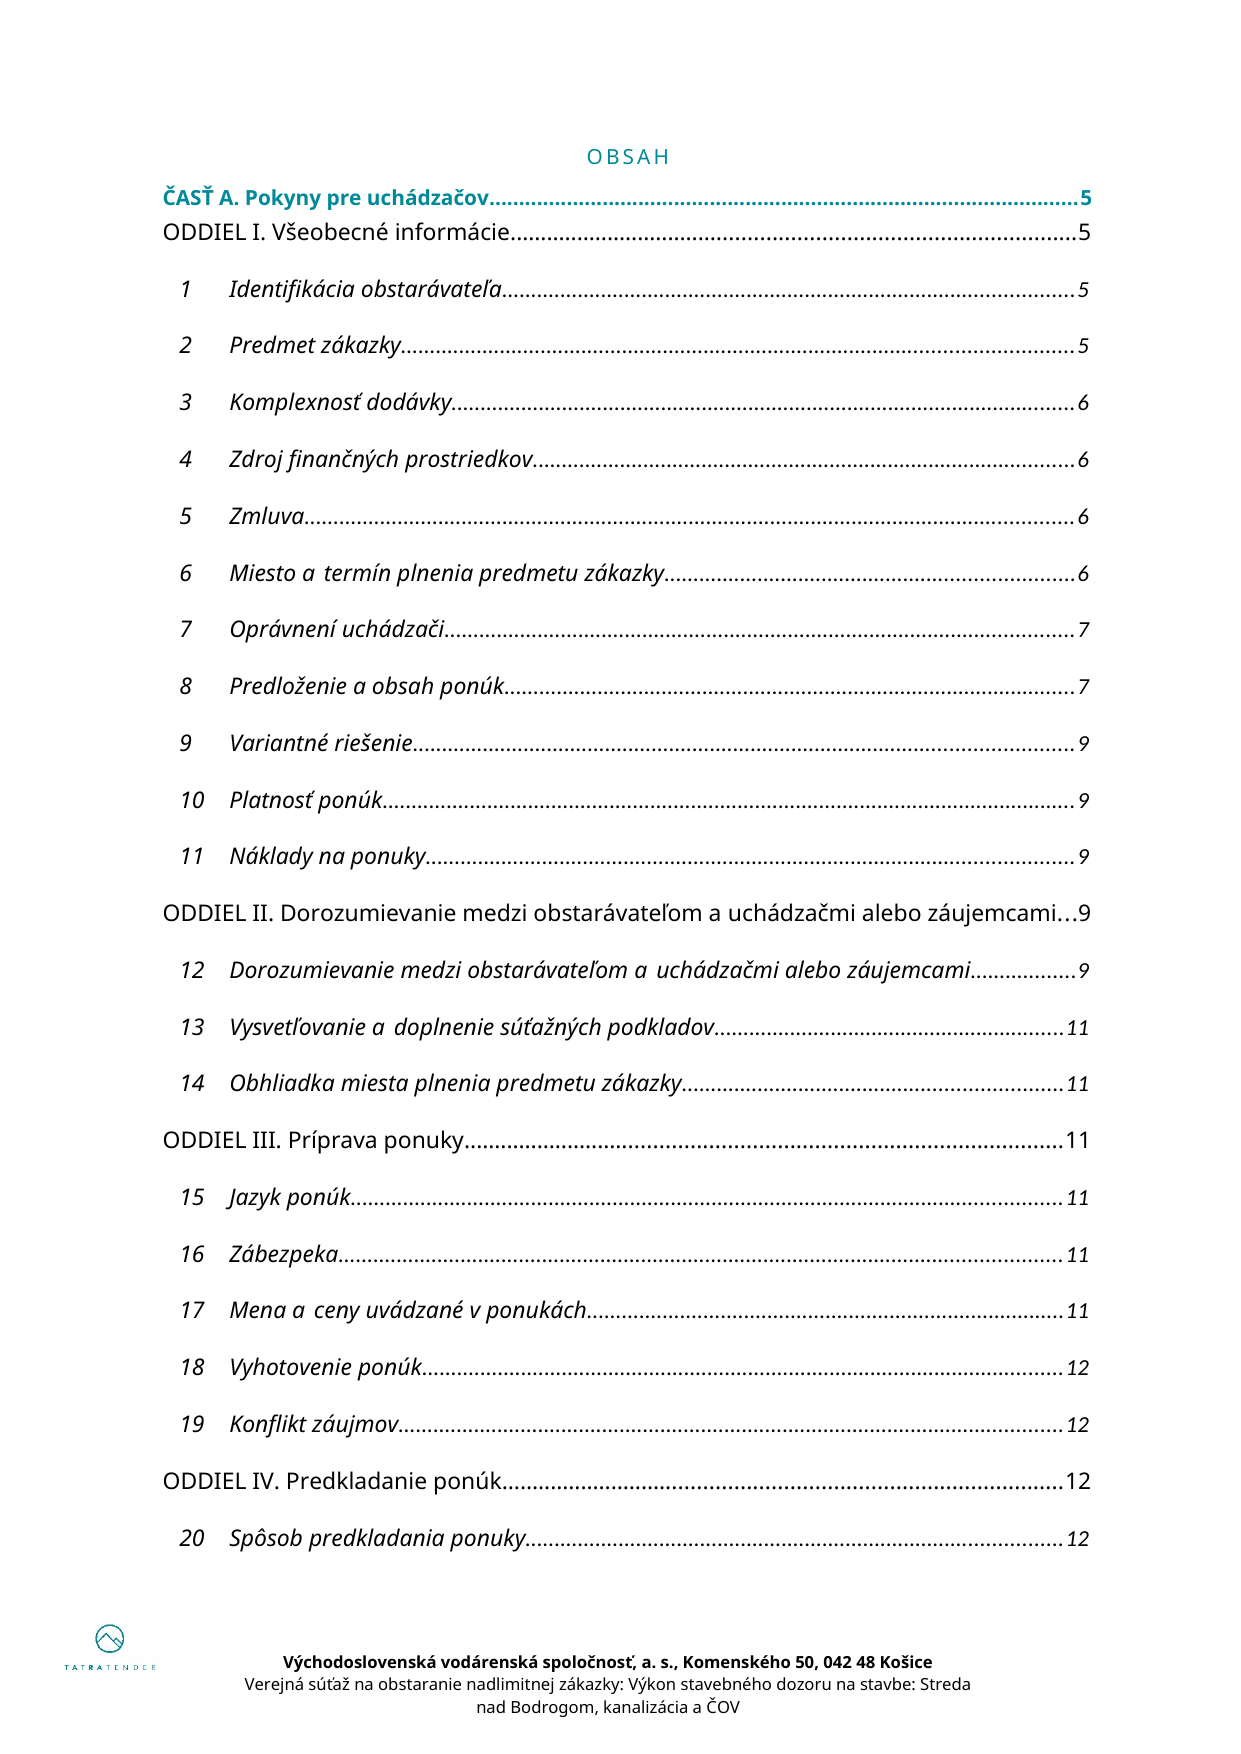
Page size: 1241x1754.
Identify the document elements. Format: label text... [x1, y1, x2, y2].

text 20 Spôsob predkladania ponuky 12 [179, 1522, 1093, 1553]
text 6 Miesto a termín plnenia predmetu zákazky 6 [179, 556, 1093, 588]
text 3 Komplexnosť dodávky 6 [179, 386, 1093, 417]
text 7 Oprávnení uchádzači 7 [179, 613, 1093, 644]
text 9 Variantné riešenie 9 [179, 727, 1093, 758]
text 10 Platnosť ponúk 9 [179, 783, 1093, 815]
text 18 Vyhotovenie ponúk 12 [179, 1351, 1093, 1382]
text 4 Zdroj finančných prostriedkov 6 [179, 443, 1093, 474]
text 15 Jazyk ponúk 11 [179, 1181, 1093, 1212]
text ČASŤ A. Pokyny pre uchádzačov 5 [162, 183, 1093, 212]
text 8 Predloženie a obsah ponúk 7 [179, 670, 1093, 701]
text 12 Dorozumievanie medzi obstarávateľom a uchádzačmi alebo záujemcami 9 [179, 954, 1093, 985]
text 13 Vysvetľovanie a doplnenie súťažných podkladov 11 [179, 1011, 1093, 1042]
picture [43, 1600, 176, 1694]
text ODDIEL III. Príprava ponuky 11 [162, 1124, 1093, 1155]
text 19 Konflikt záujmov 12 [179, 1408, 1093, 1439]
text ODDIEL II. Dorozumievanie medzi obstarávateľom a uchádzačmi alebo záujemcami 9 [162, 897, 1093, 928]
text ODDIEL IV. Predkladanie ponúk 12 [162, 1465, 1093, 1496]
text ODDIEL I. Všeobecné informácie 5 [162, 216, 1093, 247]
text 14 Obhliadka miesta plnenia predmetu zákazky 11 [179, 1067, 1093, 1099]
text V Košiciach, dňa 15.12.2021OBSAH [162, 142, 1093, 171]
text 11 Náklady na ponuky 9 [179, 840, 1093, 872]
text 2 Predmet zákazky 5 [179, 329, 1093, 361]
text 1 Identifikácia obstarávateľa 5 [179, 273, 1093, 304]
text 17 Mena a ceny uvádzané v ponukách 11 [179, 1294, 1093, 1326]
text 16 Zábezpeka 11 [179, 1238, 1093, 1269]
text 5 Zmluva 6 [179, 500, 1093, 531]
